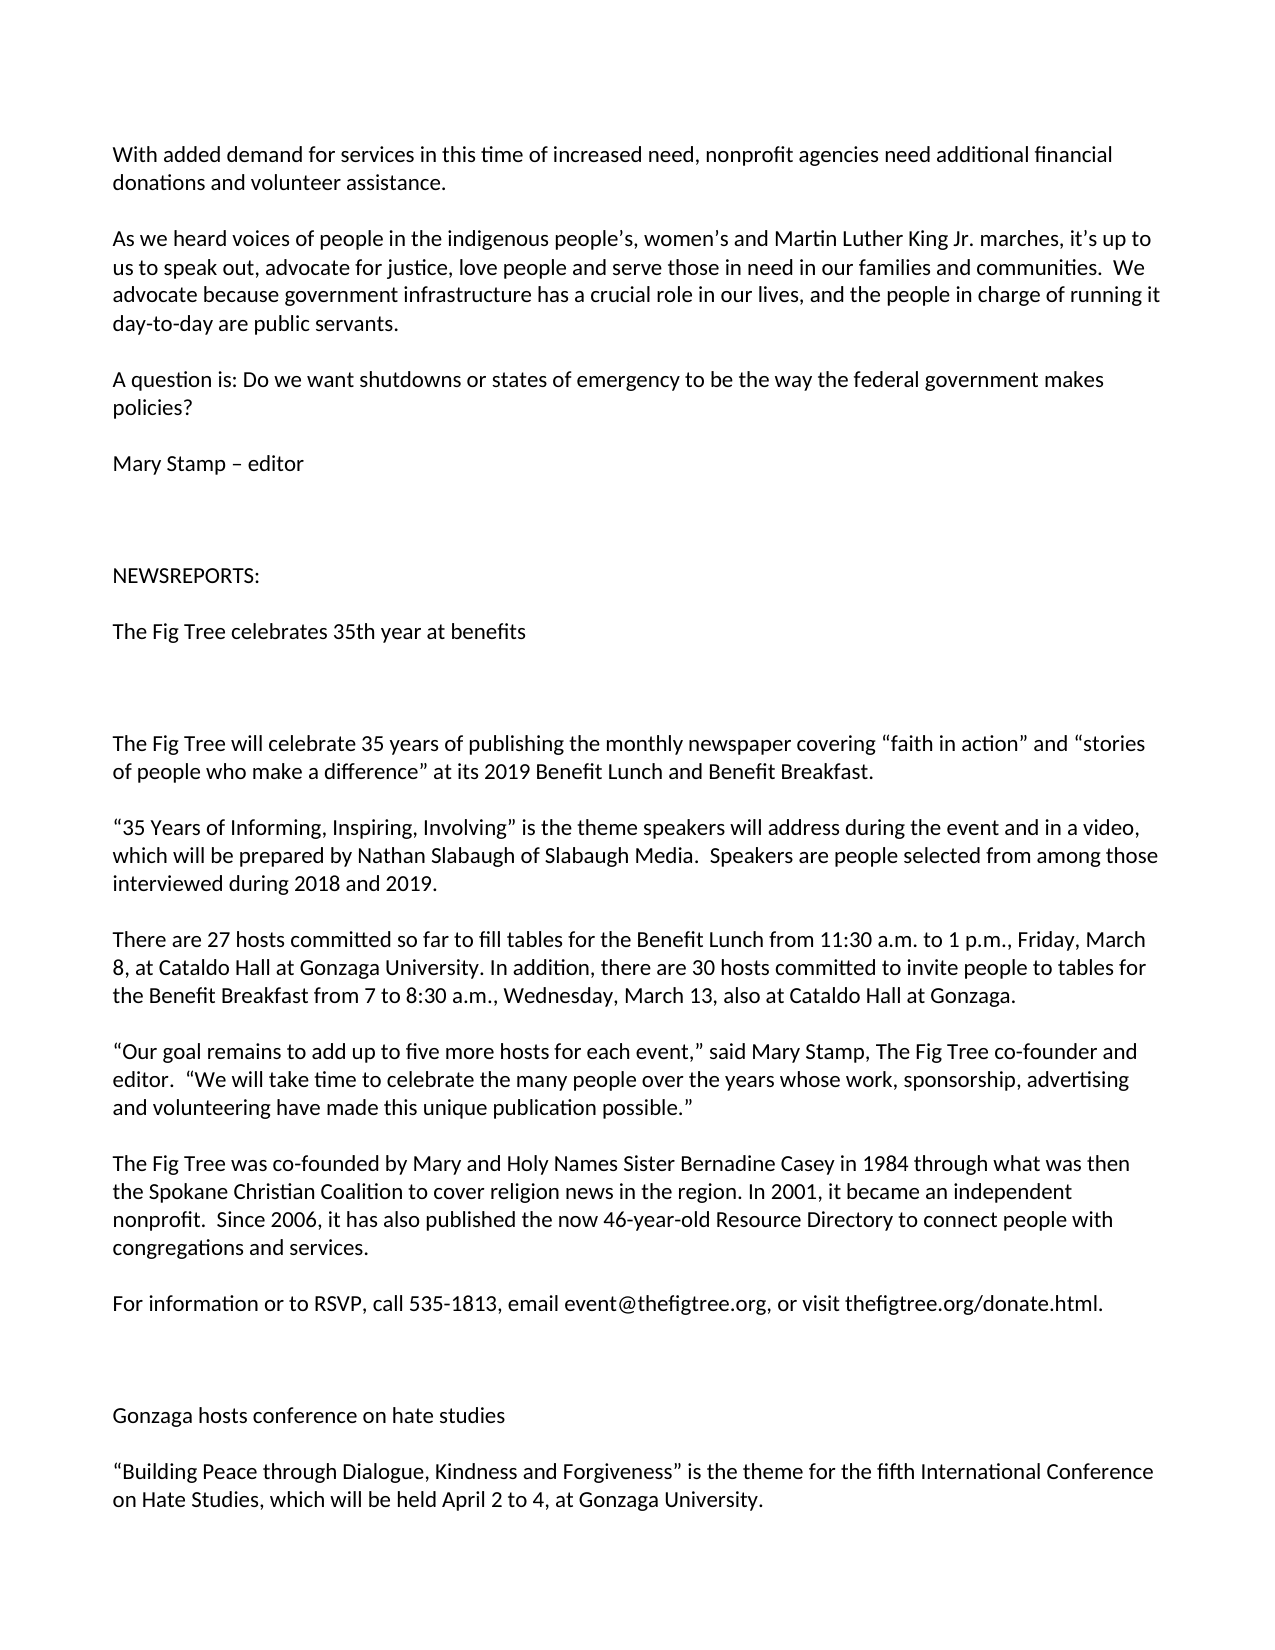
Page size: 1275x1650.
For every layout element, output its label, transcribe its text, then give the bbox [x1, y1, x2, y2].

text The Fig Tree was co-founded by Mary and Holy Names Sister Bernadine Casey in 1984 through what was then the Spokane Christian Coalition to cover religion news in the region. In 2001, it became an independent nonprofit. Since 2006, it has also published the now 46-year-old Resource Directory to connect people with congregations and services. [112, 1149, 1162, 1261]
text With added demand for services in this time of increased need, nonprofit agencies need additional financial donations and volunteer assistance. [112, 141, 1162, 197]
text As we heard voices of people in the indigenous people’s, women’s and Martin Luther King Jr. marches, it’s up to us to speak out, advocate for justice, love people and serve those in need in our families and communities. We advocate because government infrastructure has a crucial role in our lives, and the people in charge of running it day-to-day are public servants. [112, 224, 1162, 337]
text For information or to RSVP, call 535-1813, email event@thefigtree.org, or visit thefigtree.org/donate.html. [112, 1289, 1162, 1317]
text “Our goal remains to add up to five more hosts for each event,” said Mary Stamp, The Fig Tree co-founder and editor. “We will take time to celebrate the many people over the years whose work, sponsorship, advertising and volunteering have made this unique publication possible.” [112, 1037, 1162, 1121]
text Mary Stamp – editor [112, 449, 1162, 477]
text A question is: Do we want shutdowns or states of emergency to be the way the federal government makes policies? [112, 365, 1162, 421]
text There are 27 hosts committed so far to fill tables for the Benefit Lunch from 11:30 a.m. to 1 p.m., Friday, March 8, at Cataldo Hall at Gonzaga University. In addition, there are 30 hosts committed to invite people to tables for the Benefit Breakfast from 7 to 8:30 a.m., Wednesday, March 13, also at Cataldo Hall at Gonzaga. [112, 925, 1162, 1009]
text “Building Peace through Dialogue, Kindness and Forgiveness” is the theme for the fifth International Conference on Hate Studies, which will be held April 2 to 4, at Gonzaga University. [112, 1457, 1162, 1513]
text NEWSREPORTS: [112, 561, 1162, 589]
text The Fig Tree celebrates 35th year at benefits [112, 617, 1162, 645]
text “35 Years of Informing, Inspiring, Involving” is the theme speakers will address during the event and in a video, which will be prepared by Nathan Slabaugh of Slabaugh Media. Speakers are people selected from among those interviewed during 2018 and 2019. [112, 813, 1162, 897]
text The Fig Tree will celebrate 35 years of publishing the monthly newspaper covering “faith in action” and “stories of people who make a difference” at its 2019 Benefit Lunch and Benefit Breakfast. [112, 729, 1162, 785]
text Gonzaga hosts conference on hate studies [112, 1401, 1162, 1429]
